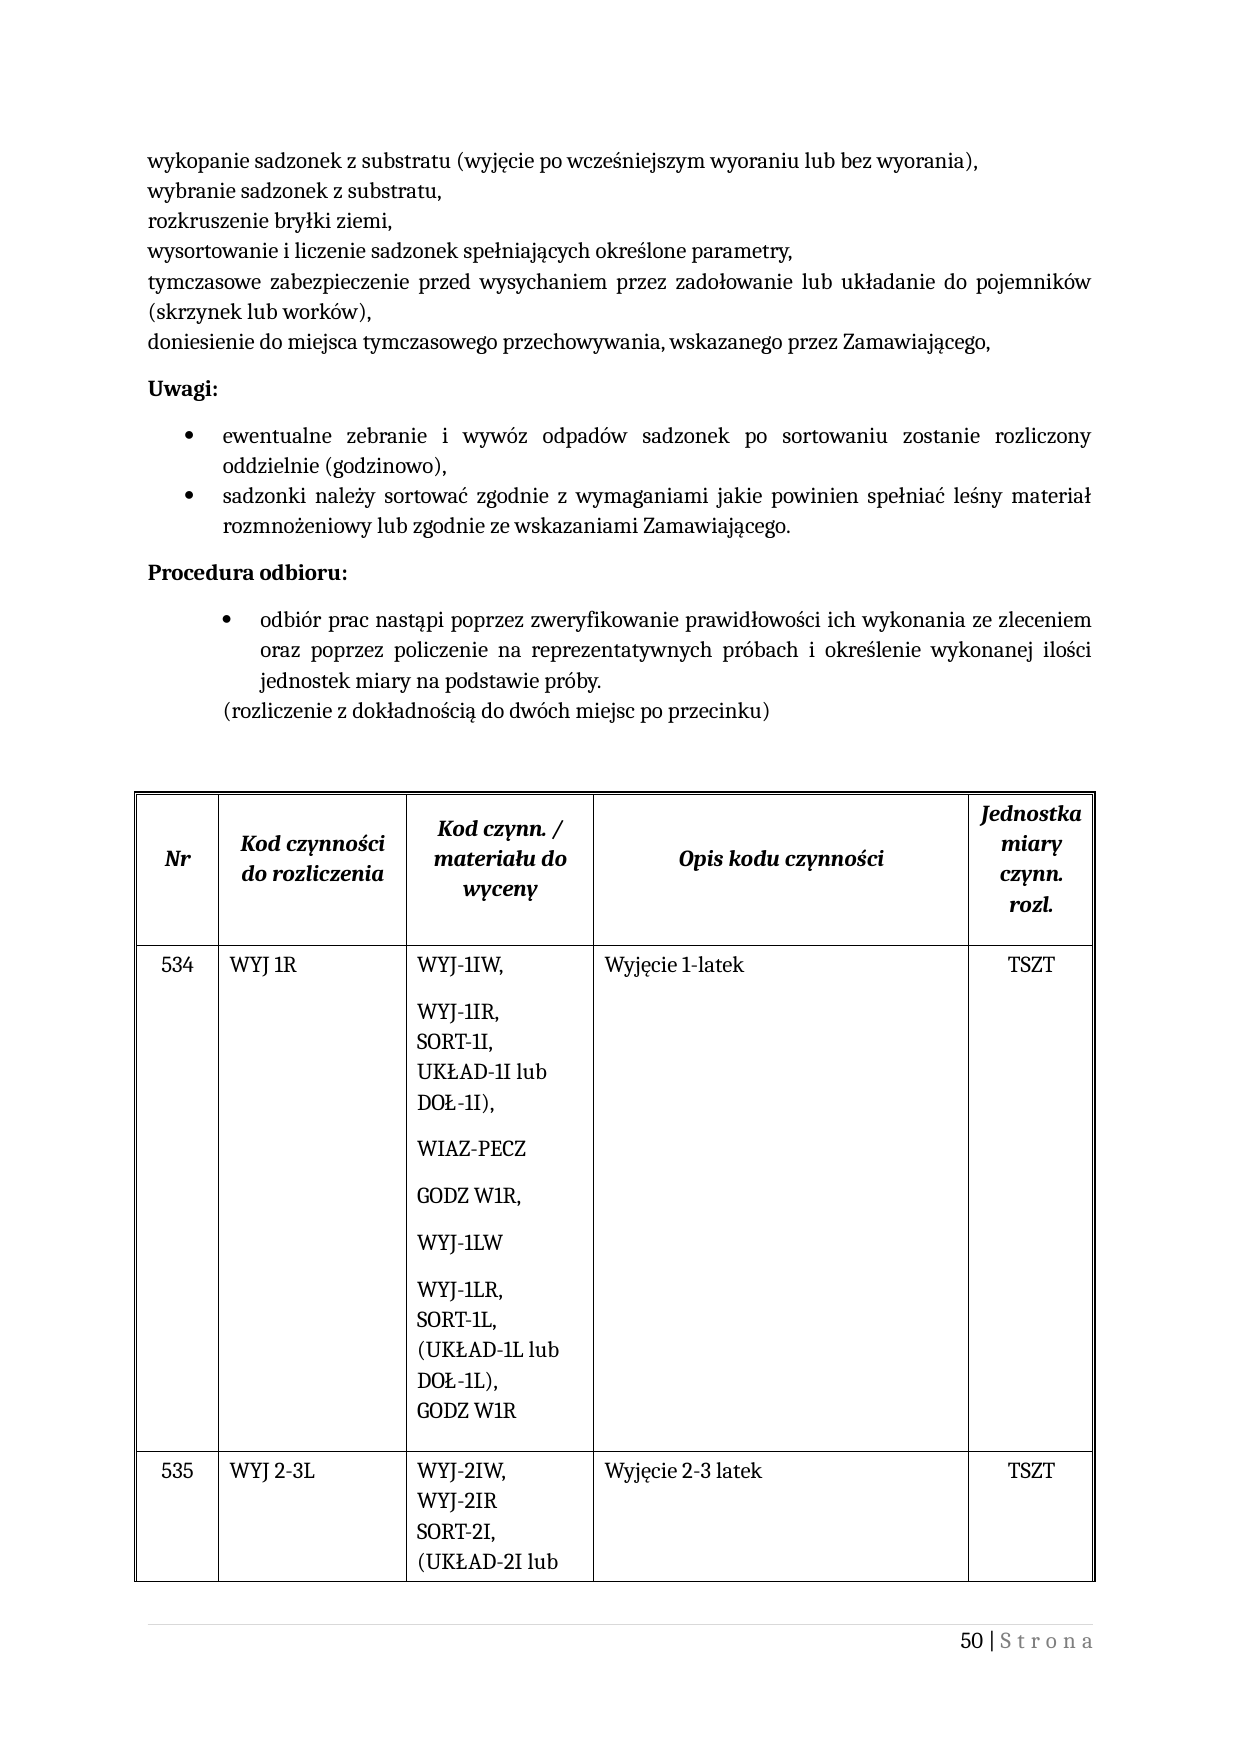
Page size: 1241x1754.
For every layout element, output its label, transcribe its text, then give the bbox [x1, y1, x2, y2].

table_cell Wyjęcie 1-latek [594, 946, 968, 1451]
table_header Opis kodu czynności [594, 795, 968, 944]
text Uwagi: [148, 376, 1093, 402]
list ewentualne zebranie i wywóz odpadów sadzonek po sortowaniu zostanie rozliczony oddzielnie (godzinowo), [185, 423, 1093, 479]
table_header Kod czynn. / materiału do wyceny [407, 795, 593, 944]
table_header Kod czynności do rozliczenia [219, 795, 406, 944]
table_cell TSZT [969, 946, 1092, 1451]
table_cell WYJ-1IW, WYJ-1IR, SORT-1I, UKŁAD-1I lub DOŁ-1I), WIAZ-PECZ GODZ W1R, WYJ-1LW WYJ-1LR, SORT-1L, (UKŁAD-1L lub DOŁ-1L), GODZ W1R [407, 946, 593, 1451]
list sadzonki należy sortować zgodnie z wymaganiami jakie powinien spełniać leśny materiał rozmnożeniowy lub zgodnie ze wskazaniami Zamawiającego. [185, 483, 1093, 539]
table_header Nr [137, 795, 218, 944]
table_cell WYJ 2-3L [219, 1452, 406, 1581]
list (rozliczenie z dokładnością do dwóch miejsc po przecinku) [223, 698, 1093, 724]
list wysortowanie i liczenie sadzonek spełniających określone parametry, [148, 238, 1093, 264]
list odbiór prac nastąpi poprzez zweryfikowanie prawidłowości ich wykonania ze zleceniem oraz poprzez policzenie na reprezentatywnych próbach i określenie wykonanej ilości jednostek miary na podstawie próby. [223, 607, 1093, 694]
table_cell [407, 1452, 593, 1581]
table_cell Wyjęcie 2-3 latek [594, 1452, 968, 1581]
table_cell 535 [137, 1452, 218, 1581]
list wybranie sadzonek z substratu, [148, 178, 1093, 204]
text Procedura odbioru: [148, 560, 1093, 586]
table_header Jednostka miary czynn. rozl. [969, 795, 1092, 944]
list wykopanie sadzonek z substratu (wyjęcie po wcześniejszym wyoraniu lub bez wyorania), [148, 148, 1093, 174]
list doniesienie do miejsca tymczasowego przechowywania, wskazanego przez Zamawiającego, [148, 329, 1093, 355]
table_cell TSZT [969, 1452, 1092, 1581]
table_cell WYJ 1R [219, 946, 406, 1451]
list rozkruszenie bryłki ziemi, [148, 208, 1093, 234]
table_cell 534 [137, 946, 218, 1451]
list tymczasowe zabezpieczenie przed wysychaniem przez zadołowanie lub układanie do pojemników (skrzynek lub worków), [148, 268, 1093, 325]
